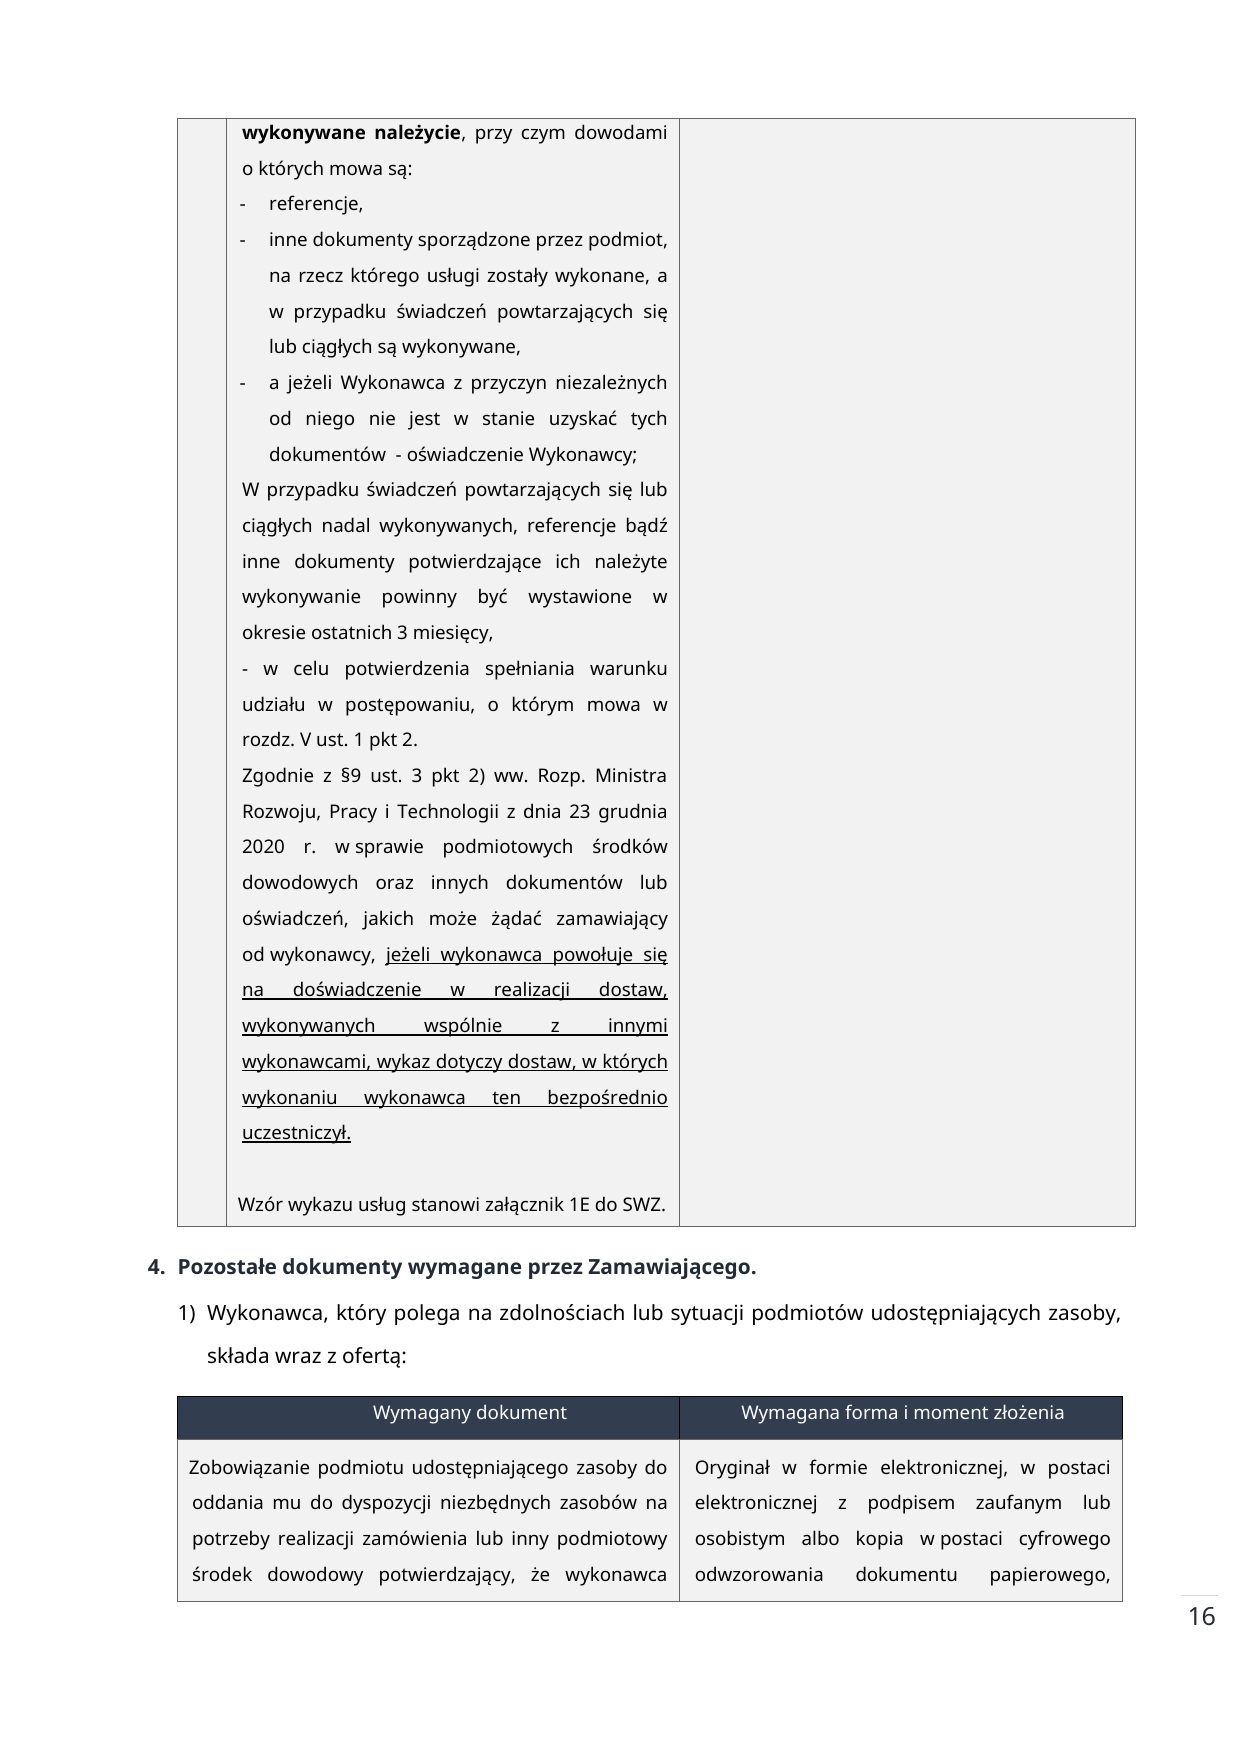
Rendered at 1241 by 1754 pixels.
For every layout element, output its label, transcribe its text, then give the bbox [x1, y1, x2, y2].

subtitle Wykonawca, który polega na zdolnościach lub sytuacji podmiotów udostępniających zasoby, składa wraz z ofertą: [177, 1298, 1122, 1369]
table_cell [178, 1440, 679, 1601]
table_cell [680, 119, 1135, 1226]
subtitle Pozostałe dokumenty wymagane przez Zamawiającego. [148, 1252, 1122, 1281]
table_header Wymagany dokument [178, 1397, 679, 1439]
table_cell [680, 1440, 1122, 1601]
table_cell 1) [178, 119, 226, 1226]
table_header Wymagana forma i moment złożenia [680, 1397, 1122, 1439]
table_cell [227, 119, 679, 1226]
